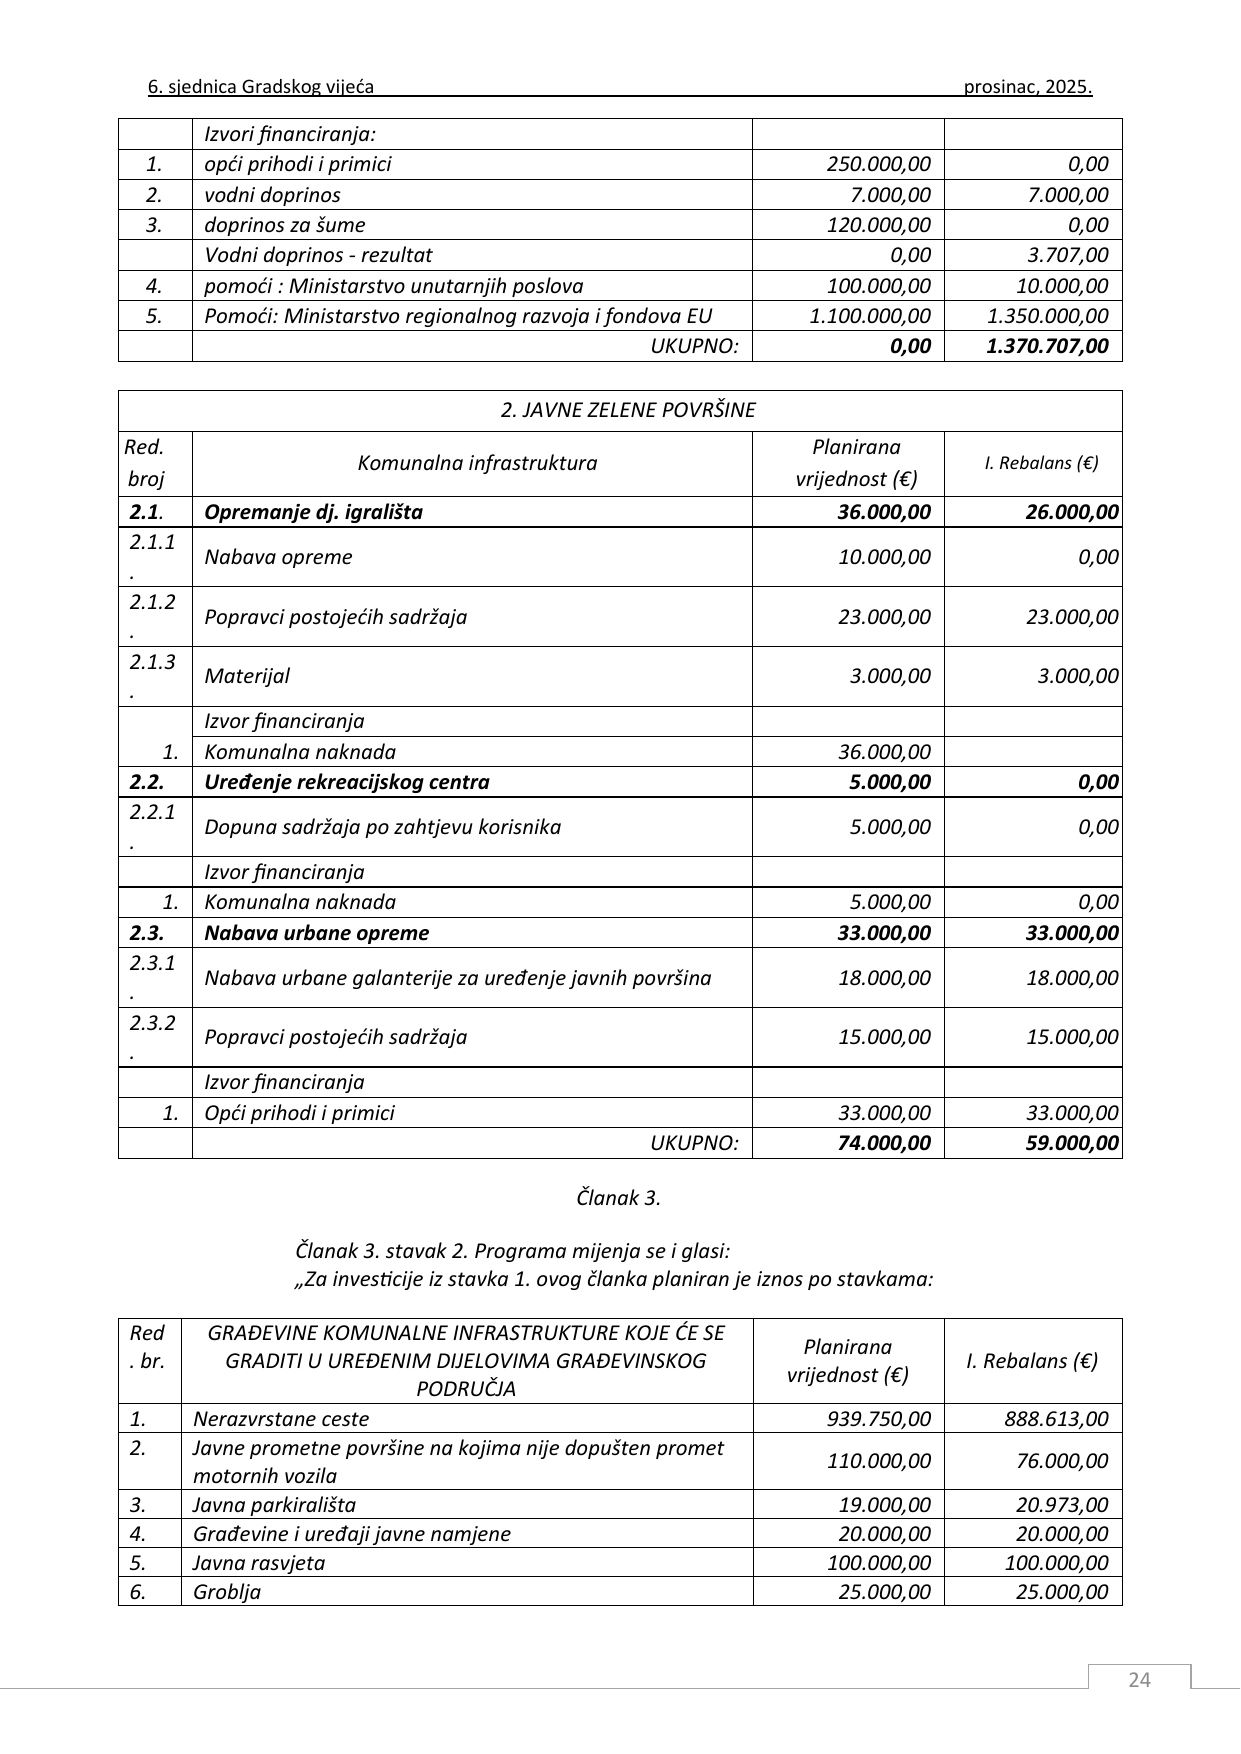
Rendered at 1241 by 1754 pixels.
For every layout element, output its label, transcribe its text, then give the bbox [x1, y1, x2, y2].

table_header I. Rebalans (€) [945, 1319, 1122, 1403]
table_cell Izvori financiranja: [193, 119, 752, 148]
table_cell 5.000,00 [753, 798, 944, 856]
table_cell [945, 119, 1122, 148]
table_cell 20.000,00 [945, 1519, 1122, 1547]
table_header GRAĐEVINE KOMUNALNE INFRASTRUKTURE KOJE ĆE SE GRADITI U UREĐENIM DIJELOVIMA GRAĐEVINSKOG PODRUČJA [182, 1319, 753, 1403]
table_cell pomoći : Ministarstvo unutarnjih poslova [193, 271, 752, 300]
table_cell Popravci postojećih sadržaja [193, 1008, 752, 1066]
table_cell Nabava urbane opreme [193, 918, 752, 947]
table_cell 2.1.3. [119, 647, 192, 706]
table_cell 20.973,00 [945, 1490, 1122, 1518]
table_cell 1. [119, 736, 192, 766]
table_cell 33.000,00 [945, 1098, 1122, 1127]
table_cell Građevine i uređaji javne namjene [182, 1519, 753, 1547]
table_cell Komunalna infrastruktura [193, 432, 752, 496]
table_cell 23.000,00 [945, 587, 1122, 646]
table_cell 15.000,00 [945, 1008, 1122, 1066]
text „Za investicije iz stavka 1. ovog članka planiran je iznos po stavkama: [221, 1264, 1093, 1292]
table_cell 33.000,00 [945, 918, 1122, 947]
table_cell Uređenje rekreacijskog centra [193, 767, 752, 796]
table_cell [753, 119, 944, 148]
table_cell 939.750,00 [754, 1404, 944, 1432]
table_cell 0,00 [945, 528, 1122, 586]
table_cell 74.000,00 [753, 1128, 944, 1157]
table_cell 36.000,00 [753, 737, 944, 766]
table_cell Vodni doprinos - rezultat [193, 240, 752, 270]
table_cell 23.000,00 [753, 587, 944, 646]
table_cell Popravci postojećih sadržaja [193, 587, 752, 646]
table_cell Dopuna sadržaja po zahtjevu korisnika [193, 798, 752, 856]
table_cell 1.350.000,00 [945, 301, 1122, 330]
table_cell Komunalna naknada [193, 737, 752, 766]
table_cell 33.000,00 [753, 918, 944, 947]
table_cell 0,00 [945, 150, 1122, 179]
text Članak 3. [148, 1183, 1093, 1211]
table_cell doprinos za šume [193, 210, 752, 239]
table_cell 0,00 [753, 240, 944, 270]
table_cell Izvor financiranja [193, 1068, 752, 1097]
text Članak 3. stavak 2. Programa mijenja se i glasi: [221, 1236, 1093, 1264]
table_cell 3. [119, 210, 192, 239]
table_cell [945, 1068, 1122, 1097]
table_cell [753, 707, 944, 736]
table_cell 2.1.2. [119, 587, 192, 646]
table_cell vodni doprinos [193, 180, 752, 209]
table_cell [945, 737, 1122, 766]
table_cell 18.000,00 [945, 948, 1122, 1007]
table_cell UKUPNO: [193, 1128, 752, 1157]
table_cell 76.000,00 [945, 1433, 1122, 1489]
table_cell Planirana vrijednost (€) [753, 432, 944, 496]
table_cell 7.000,00 [753, 180, 944, 209]
table_header Red. br. [119, 1319, 181, 1403]
table_cell 1. [119, 150, 192, 179]
table_cell 6. [119, 1577, 181, 1605]
table_cell 3.000,00 [945, 647, 1122, 706]
table_cell Opremanje dj. igrališta [193, 497, 752, 526]
table_cell [119, 857, 192, 886]
table_cell 0,00 [945, 888, 1122, 917]
table_cell 1. [119, 1404, 181, 1432]
table_cell 0,00 [945, 798, 1122, 856]
table_cell 2.1. [119, 497, 192, 526]
table_cell Pomoći: Ministarstvo regionalnog razvoja i fondova EU [193, 301, 752, 330]
table_cell Komunalna naknada [193, 888, 752, 917]
table_cell 10.000,00 [753, 528, 944, 586]
table_cell 5. [119, 301, 192, 330]
table_cell 3. [119, 1490, 181, 1518]
table_cell 5.000,00 [753, 888, 944, 917]
table_cell 36.000,00 [753, 497, 944, 526]
table_cell [945, 857, 1122, 886]
table_cell UKUPNO: [193, 331, 752, 361]
table_cell [119, 119, 192, 148]
table_cell 15.000,00 [753, 1008, 944, 1066]
table_cell 1. [119, 888, 192, 917]
table_cell [119, 240, 192, 270]
table_cell 888.613,00 [945, 1404, 1122, 1432]
table_cell 2.3.2. [119, 1008, 192, 1066]
table_cell 33.000,00 [753, 1098, 944, 1127]
table_cell 4. [119, 1519, 181, 1547]
table_cell Groblja [182, 1577, 753, 1605]
table_cell Red. broj [119, 432, 192, 496]
table_cell 2.3.1. [119, 948, 192, 1007]
table_cell 100.000,00 [945, 1548, 1122, 1576]
table_cell Nerazvrstane ceste [182, 1404, 753, 1432]
table_cell 1.577.000,00 [753, 331, 944, 361]
table_cell Javna parkirališta [182, 1490, 753, 1518]
table_cell 18.000,00 [753, 948, 944, 1007]
table_cell [753, 1068, 944, 1097]
table_cell 7.000,00 [945, 180, 1122, 209]
table_cell Nabava urbane galanterije za uređenje javnih površina [193, 948, 752, 1007]
table_cell 2.3. [119, 918, 192, 947]
table_cell [119, 331, 192, 361]
table_cell [753, 857, 944, 886]
table_cell 2. [119, 1433, 181, 1489]
table_cell 250.000,00 [753, 150, 944, 179]
table_cell 0,00 [945, 767, 1122, 796]
table_header 2. JAVNE ZELENE POVRŠINE [119, 391, 1122, 431]
table_cell Izvor financiranja [193, 707, 752, 736]
table_cell 5.000,00 [753, 767, 944, 796]
table_cell 3.000,00 [753, 647, 944, 706]
table_cell 2.1.1. [119, 528, 192, 586]
table_cell Materijal [193, 647, 752, 706]
table_cell 20.000,00 [754, 1519, 944, 1547]
table_cell Javna rasvjeta [182, 1548, 753, 1576]
table_header Planirana vrijednost (€) [754, 1319, 944, 1403]
table_cell 100.000,00 [754, 1548, 944, 1576]
table_cell opći prihodi i primici [193, 150, 752, 179]
table_cell [945, 707, 1122, 736]
table_cell 110.000,00 [754, 1433, 944, 1489]
table_cell 1. [119, 1098, 192, 1127]
table_cell 2.2.1. [119, 798, 192, 856]
table_cell I. Rebalans (€) [945, 432, 1122, 496]
table_cell 26.000,00 [945, 497, 1122, 526]
table_cell 120.000,00 [753, 210, 944, 239]
table_cell [119, 1068, 192, 1097]
table_cell 1.100.000,00 [753, 301, 944, 330]
table_cell 3.707,00 [945, 240, 1122, 270]
table_cell 2.2. [119, 767, 192, 796]
table_cell 5. [119, 1548, 181, 1576]
table_cell 100.000,00 [753, 271, 944, 300]
table_cell 0,00 [945, 210, 1122, 239]
table_cell 10.000,00 [945, 271, 1122, 300]
table_cell 4. [119, 271, 192, 300]
table_cell Izvor financiranja [193, 857, 752, 886]
table_cell Opći prihodi i primici [193, 1098, 752, 1127]
table_cell [119, 707, 192, 736]
table_cell Javne prometne površine na kojima nije dopušten promet motornih vozila [182, 1433, 753, 1489]
table_cell [119, 1128, 192, 1157]
table_cell 19.000,00 [754, 1490, 944, 1518]
table_cell 59.000,00 [945, 1128, 1122, 1157]
table_cell 2. [119, 180, 192, 209]
table_cell 1.370.707,00 [945, 331, 1122, 361]
table_cell Nabava opreme [193, 528, 752, 586]
